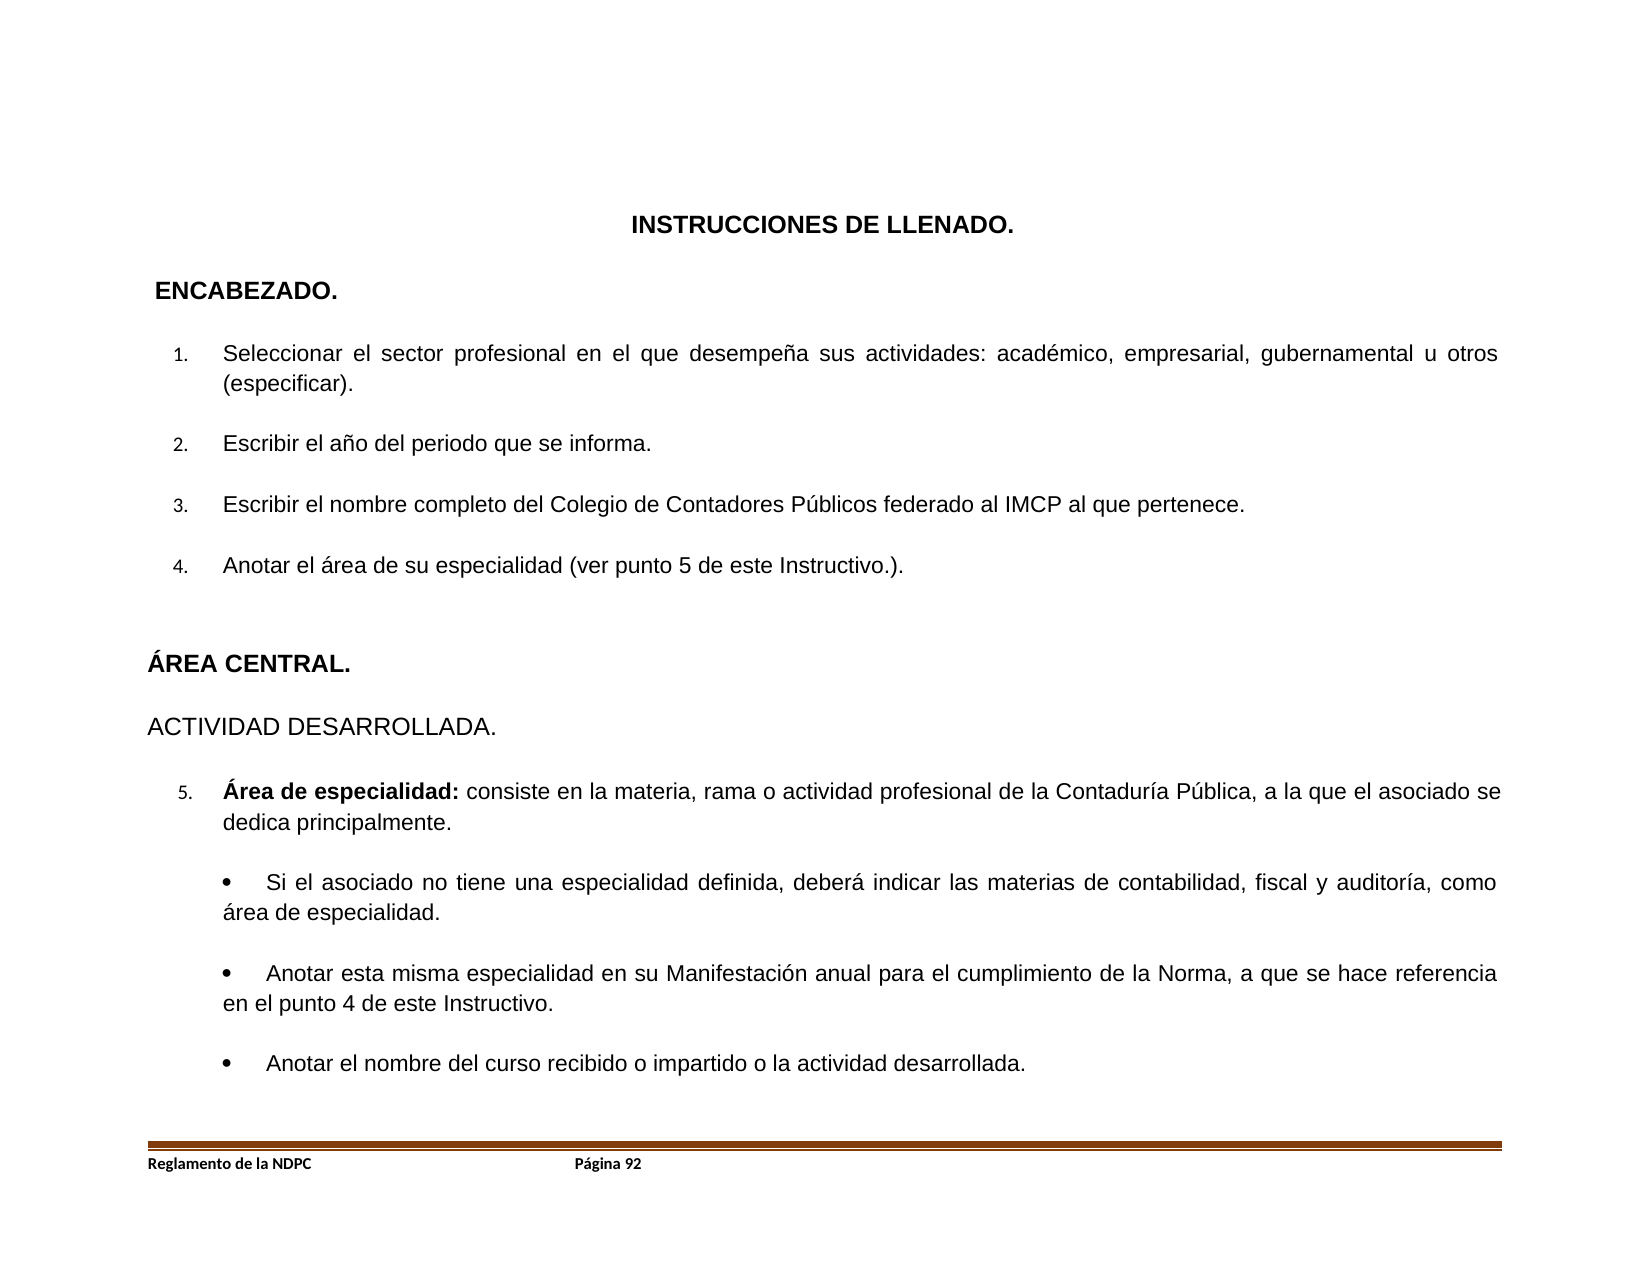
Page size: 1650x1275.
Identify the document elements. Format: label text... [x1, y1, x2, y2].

text ENCABEZADO. [148, 276, 1498, 305]
list Si el asociado no tiene una especialidad definida, deberá indicar las materias de contabilidad, fiscal y auditoría, como área de especialidad. [223, 869, 1498, 926]
list Anotar el área de su especialidad (ver punto 5 de este Instructivo.). [173, 552, 1498, 579]
list Anotar esta misma especialidad en su Manifestación anual para el cumplimiento de la Norma, a que se hace referencia en el punto 4 de este Instructivo. [223, 959, 1498, 1016]
list Área de especialidad: consiste en la materia, rama o actividad profesional de la Contaduría Pública, a la que el asociado se dedica principalmente. [177, 778, 1502, 835]
text ACTIVIDAD DESARROLLADA. [147, 712, 1502, 741]
text INSTRUCCIONES DE LLENADO. [148, 210, 1498, 239]
list Seleccionar el sector profesional en el que desempeña sus actividades: académico, empresarial, gubernamental u otros (especificar). [173, 339, 1498, 396]
list Escribir el año del periodo que se informa. [173, 430, 1498, 457]
list Anotar el nombre del curso recibido o impartido o la actividad desarrollada. [223, 1050, 1498, 1077]
list Escribir el nombre completo del Colegio de Contadores Públicos federado al IMCP al que pertenece. [173, 491, 1498, 518]
text ÁREA CENTRAL. [147, 649, 1498, 677]
